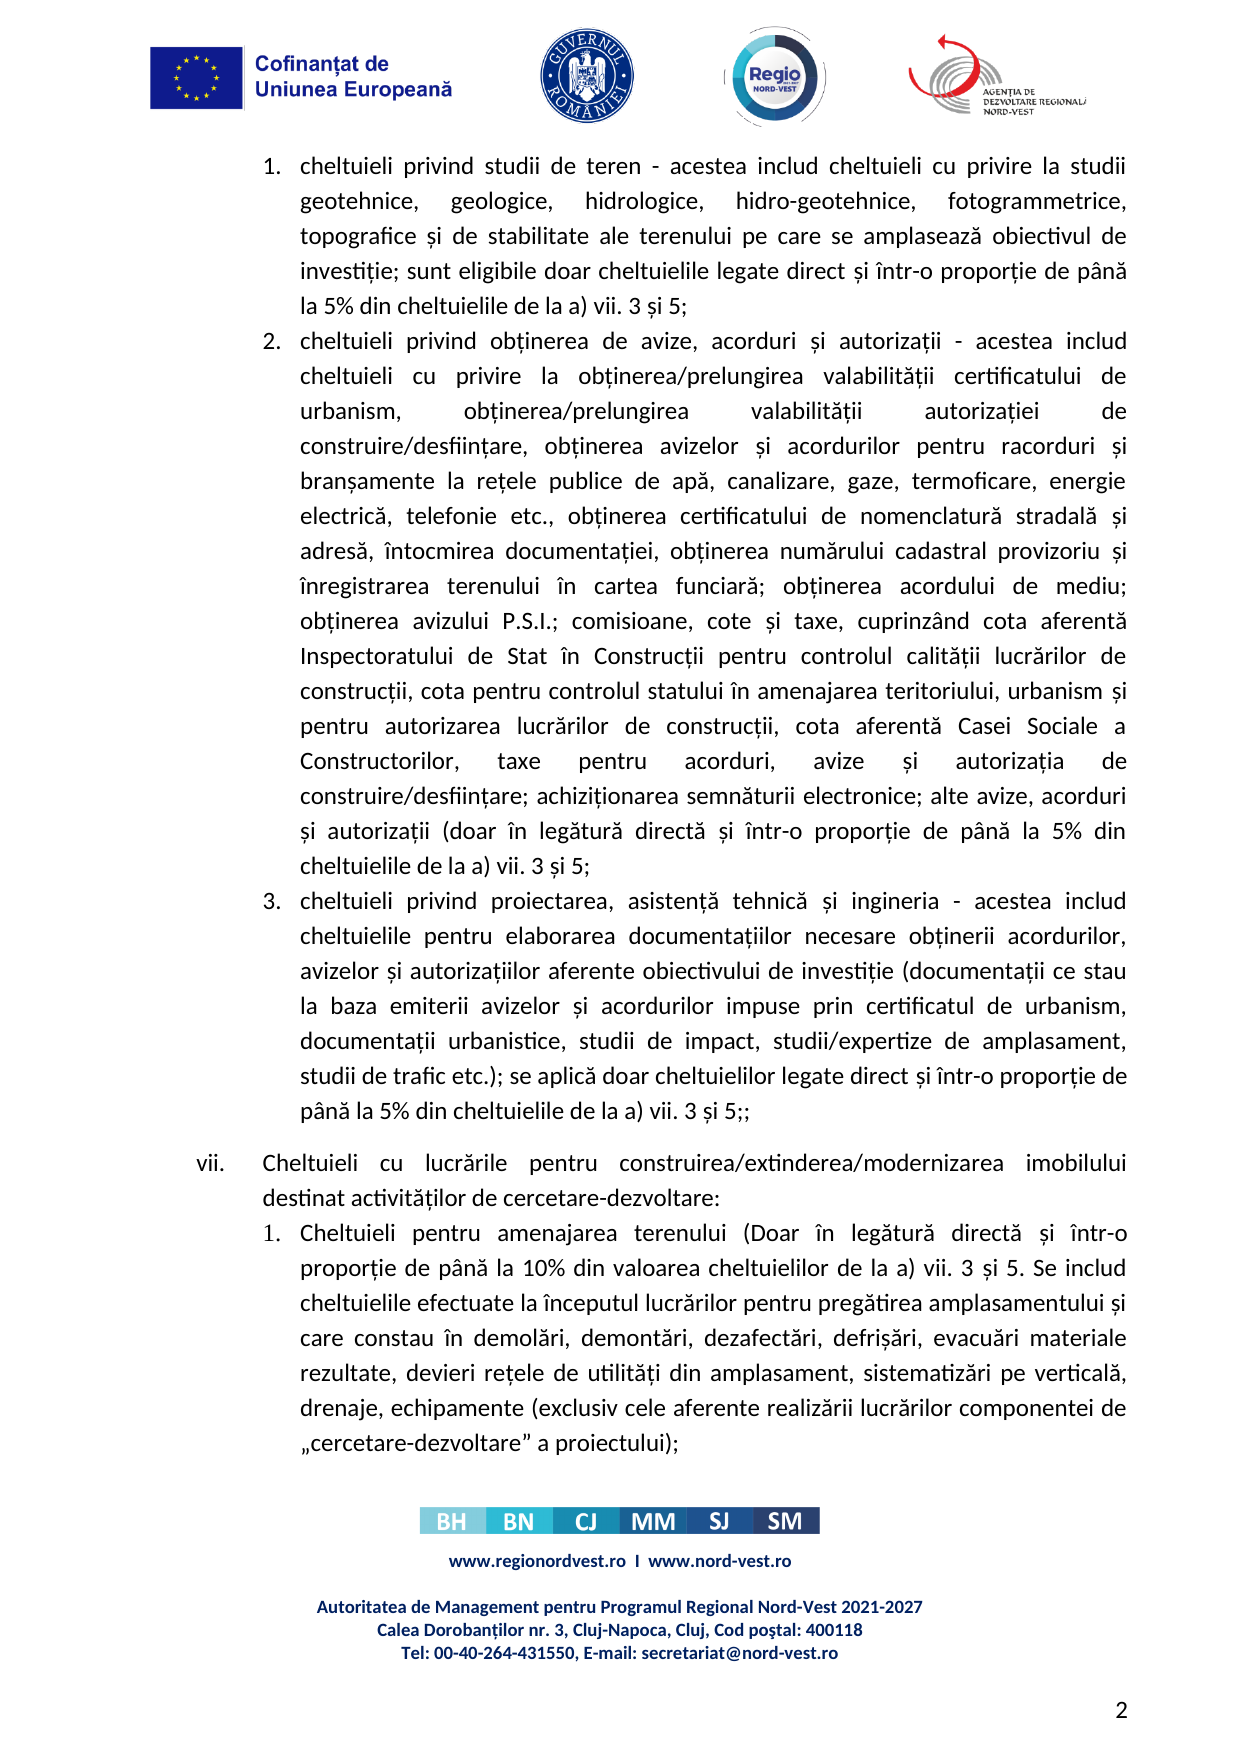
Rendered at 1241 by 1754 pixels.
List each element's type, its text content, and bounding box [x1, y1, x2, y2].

list cheltuieli privind proiectarea, asistență tehnică și ingineria - acestea includ cheltuielile pentru elaborarea documentațiilor necesare obținerii acordurilor, avizelor și autorizațiilor aferente obiectivului de investiție (documentații ce stau la baza emiterii avizelor și acordurilor impuse prin certificatul de urbanism, documentații urbanistice, studii de impact, studii/expertize de amplasament, studii de trafic etc.); se aplică doar cheltuielilor legate direct și într-o proporție de până la 5% din cheltuielile de la a) vii. 3 și 5;; [262, 885, 1128, 1126]
list cheltuieli privind studii de teren - acestea includ cheltuieli cu privire la studii geotehnice, geologice, hidrologice, hidro-geotehnice, fotogrammetrice, topografice și de stabilitate ale terenului pe care se amplasează obiectivul de investiție; sunt eligibile doar cheltuielile legate direct și într-o proporție de până la 5% din cheltuielile de la a) vii. 3 și 5; [262, 150, 1128, 321]
list Cheltuieli pentru amenajarea terenului (Doar în legătură directă și într-o proporție de până la 10% din valoarea cheltuielilor de la a) vii. 3 și 5. Se includ cheltuielile efectuate la începutul lucrărilor pentru pregătirea amplasamentului şi care constau în demolări, demontări, dezafectări, defrişări, evacuări materiale rezultate, devieri reţele de utilităţi din amplasament, sistematizări pe verticală, drenaje, echipamente (exclusiv cele aferente realizării lucrărilor componentei de „cercetare-dezvoltare” a proiectului); [262, 1217, 1128, 1457]
picture [419, 1507, 820, 1534]
list cheltuieli privind obținerea de avize, acorduri și autorizații - acestea includ cheltuieli cu privire la obținerea/prelungirea valabilității certificatului de urbanism, obținerea/prelungirea valabilității autorizației de construire/desființare, obținerea avizelor și acordurilor pentru racorduri și branșamente la rețele publice de apă, canalizare, gaze, termoficare, energie electrică, telefonie etc., obținerea certificatului de nomenclatură stradală și adresă, întocmirea documentației, obținerea numărului cadastral provizoriu și înregistrarea terenului în cartea funciară; obținerea acordului de mediu; obținerea avizului P.S.I.; comisioane, cote și taxe, cuprinzând cota aferentă Inspectoratului de Stat în Construcții pentru controlul calității lucrărilor de construcții, cota pentru controlul statului în amenajarea teritoriului, urbanism și pentru autorizarea lucrărilor de construcții, cota aferentă Casei Sociale a Constructorilor, taxe pentru acorduri, avize și autorizația de construire/desființare; achiziționarea semnăturii electronice; alte avize, acorduri și autorizații (doar în legătură directă și într-o proporție de până la 5% din cheltuielile de la a) vii. 3 și 5; [262, 325, 1128, 881]
picture [148, 26, 1086, 127]
list Cheltuieli cu lucrările pentru construirea/extinderea/modernizarea imobilului destinat activităților de cercetare-dezvoltare: [225, 1147, 1128, 1212]
